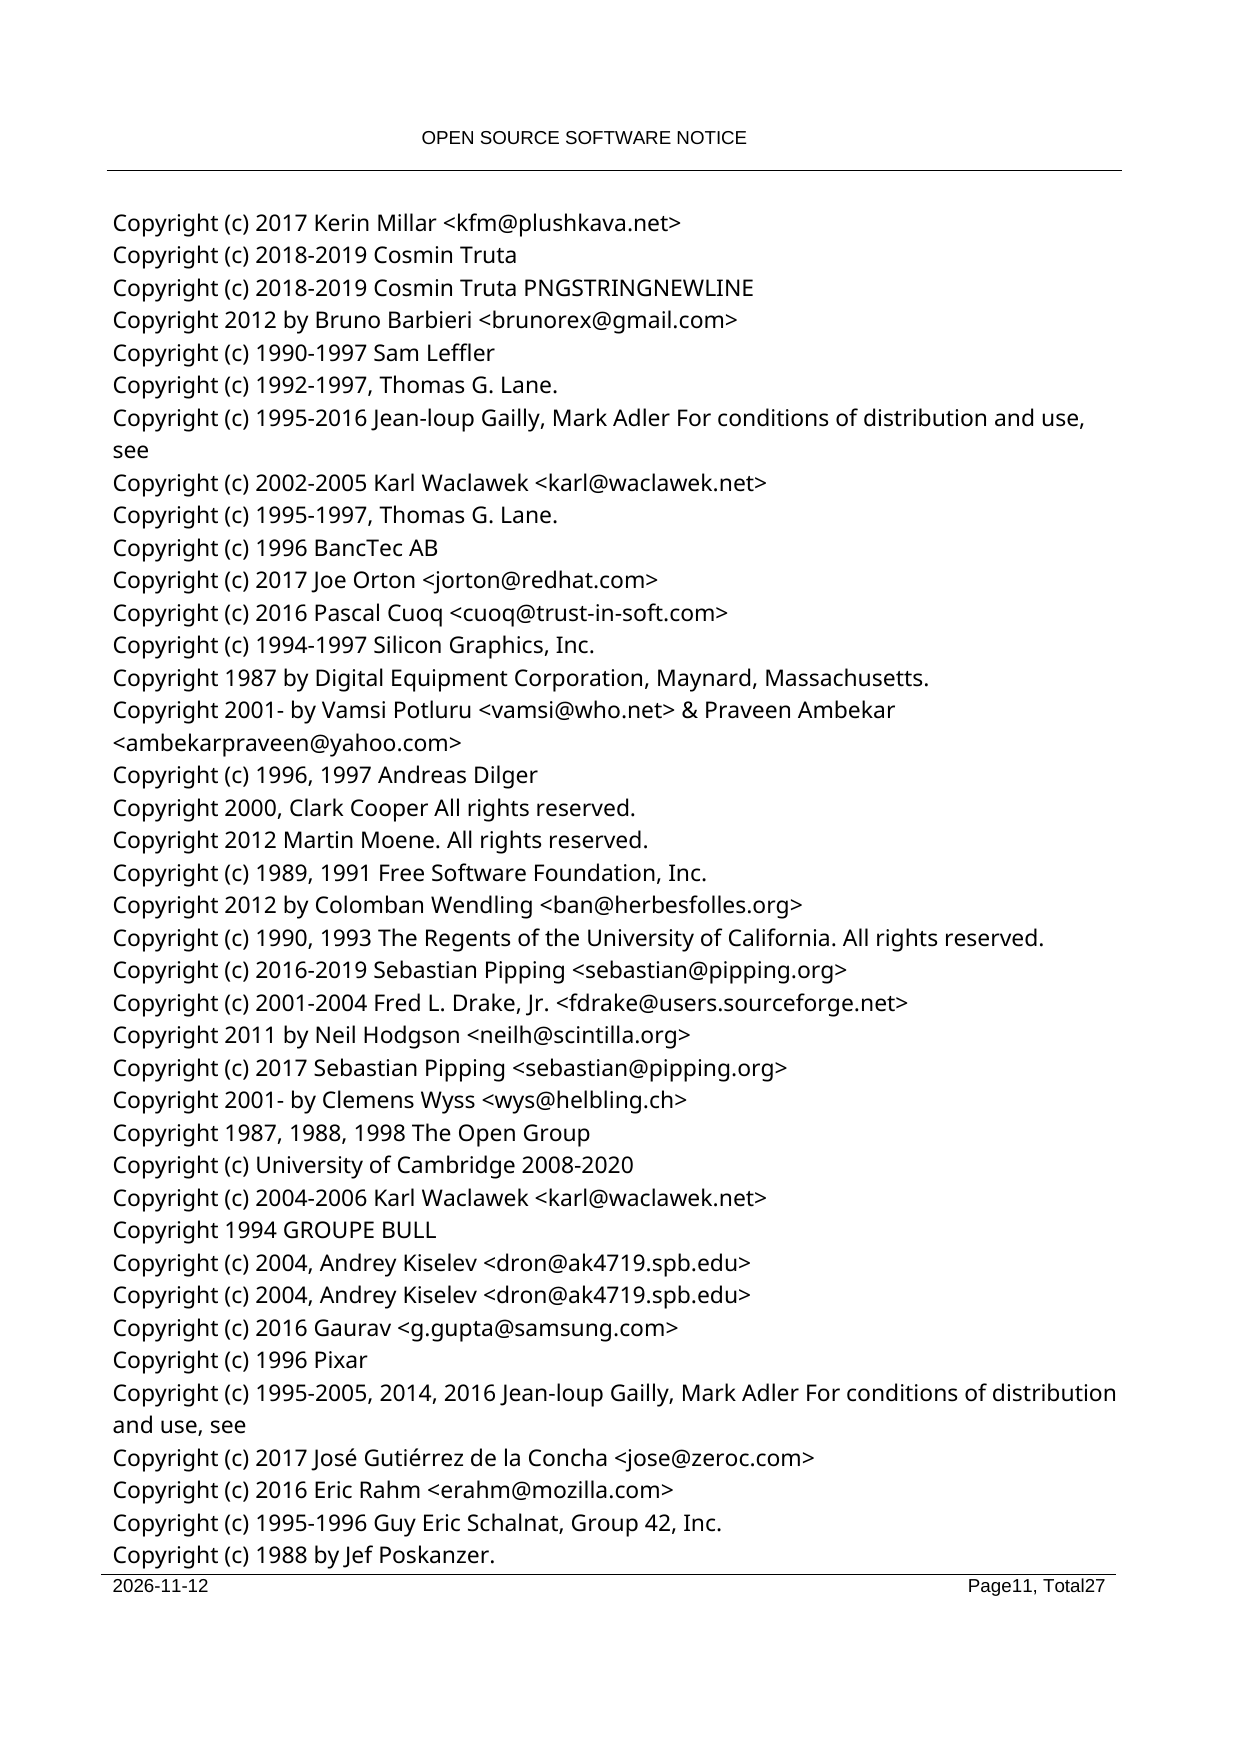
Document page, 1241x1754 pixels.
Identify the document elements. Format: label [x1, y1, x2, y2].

text [112, 206, 1128, 1571]
